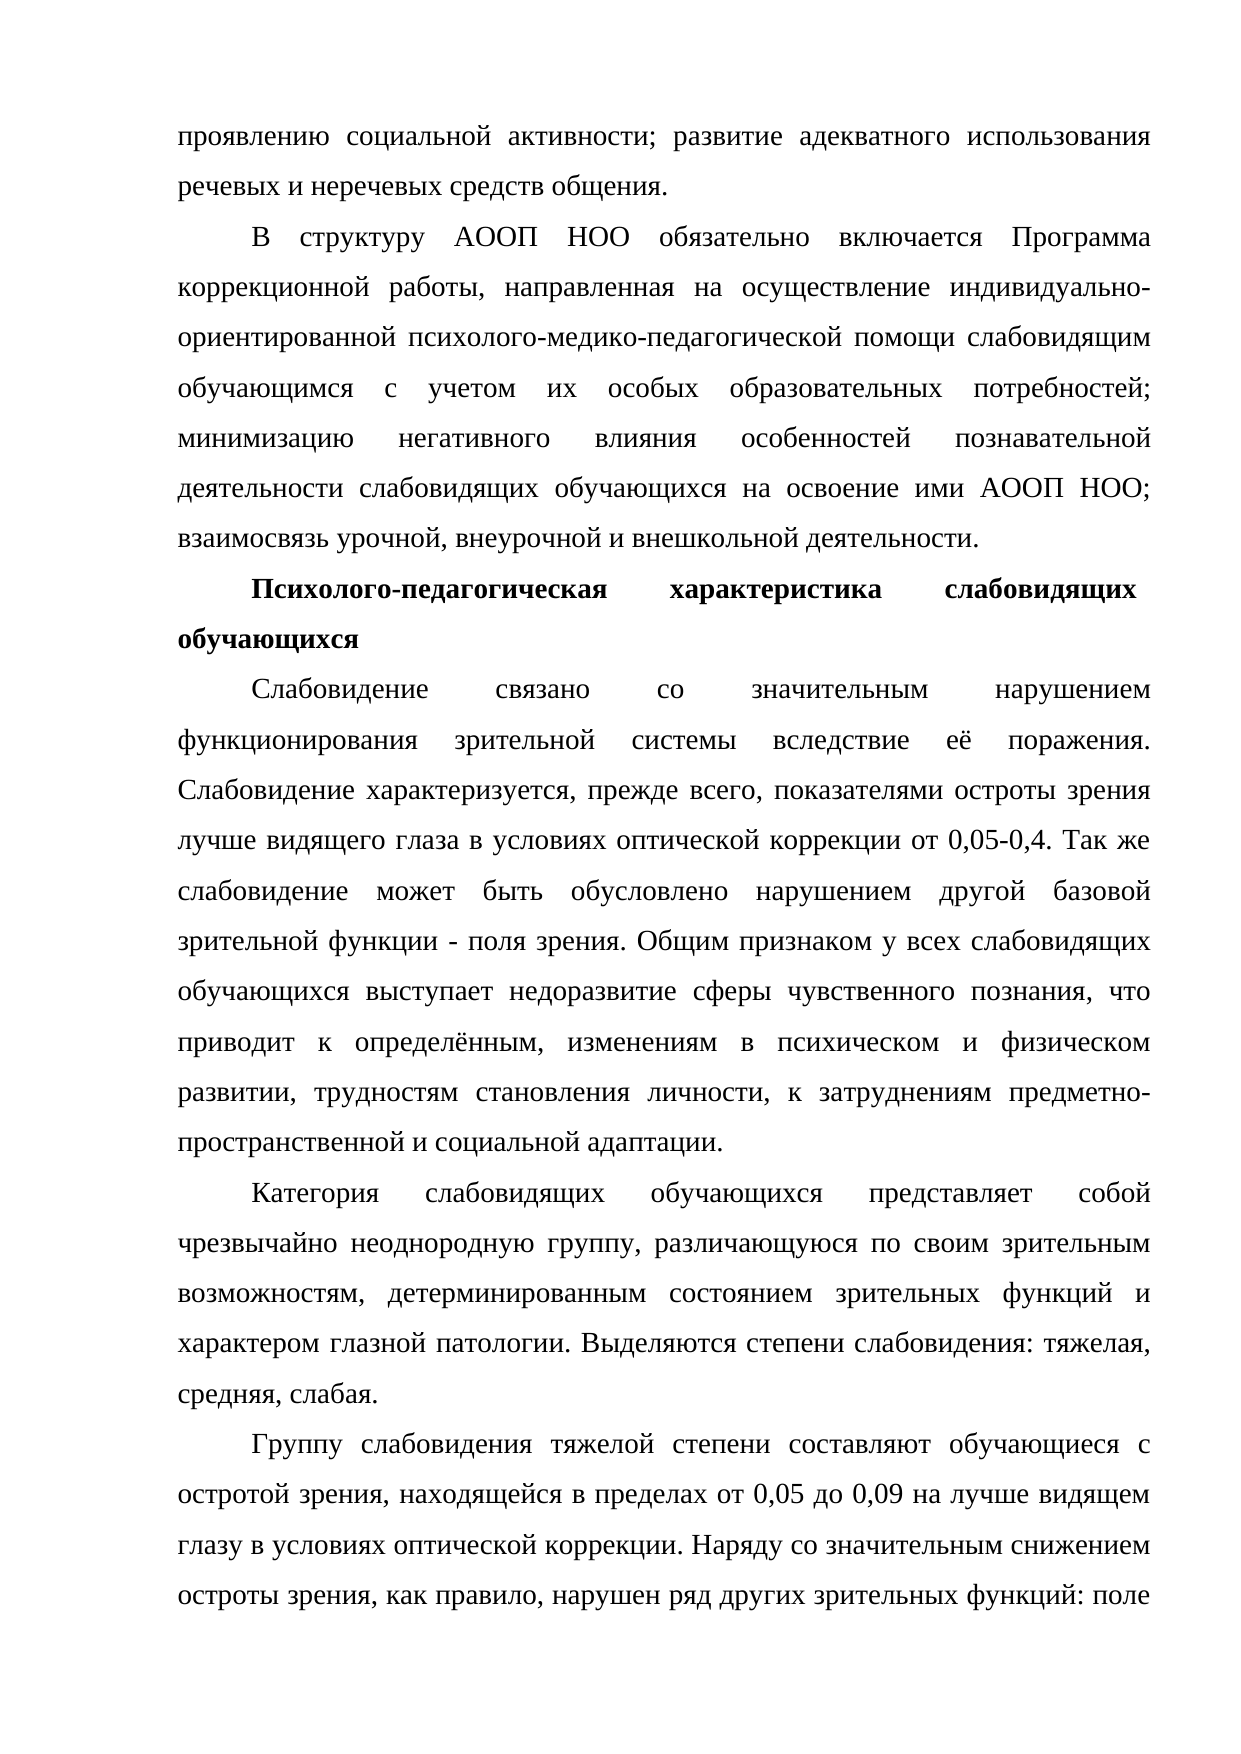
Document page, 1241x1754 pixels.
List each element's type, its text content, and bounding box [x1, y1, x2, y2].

text В структуру АООП НОО обязательно включается Программа коррекционной работы, направленная на осуществление индивидуально-ориентированной психолого-медико-педагогической помощи слабовидящим обучающимся с учетом их особых образовательных потребностей; минимизацию негативного влияния особенностей познавательной деятельности слабовидящих обучающихся на освоение ими АООП НОО; взаимосвязь урочной, внеурочной и внешкольной деятельности. [177, 219, 1152, 554]
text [177, 1426, 1152, 1611]
text Слабовидение связано со значительным нарушением функционирования зрительной системы вследствие её поражения. Слабовидение характеризуется, прежде всего, показателями остроты зрения лучше видящего глаза в условиях оптической коррекции от 0,05-0,4. Так же слабовидение может быть обусловлено нарушением другой базовой зрительной функции - поля зрения. Общим признаком у всех слабовидящих обучающихся выступает недоразвитие сферы чувственного познания, что приводит к определённым, изменениям в психическом и физическом развитии, трудностям становления личности, к затруднениям предметно-пространственной и социальной адаптации. [177, 672, 1152, 1158]
text Психолого-педагогическая характеристика слабовидящих обучающихся [177, 571, 1137, 655]
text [177, 118, 1152, 202]
text Категория слабовидящих обучающихся представляет собой чрезвычайно неоднородную группу, различающуюся по своим зрительным возможностям, детерминированным состоянием зрительных функций и характером глазной патологии. Выделяются степени слабовидения: тяжелая, средняя, слабая. [177, 1175, 1152, 1409]
